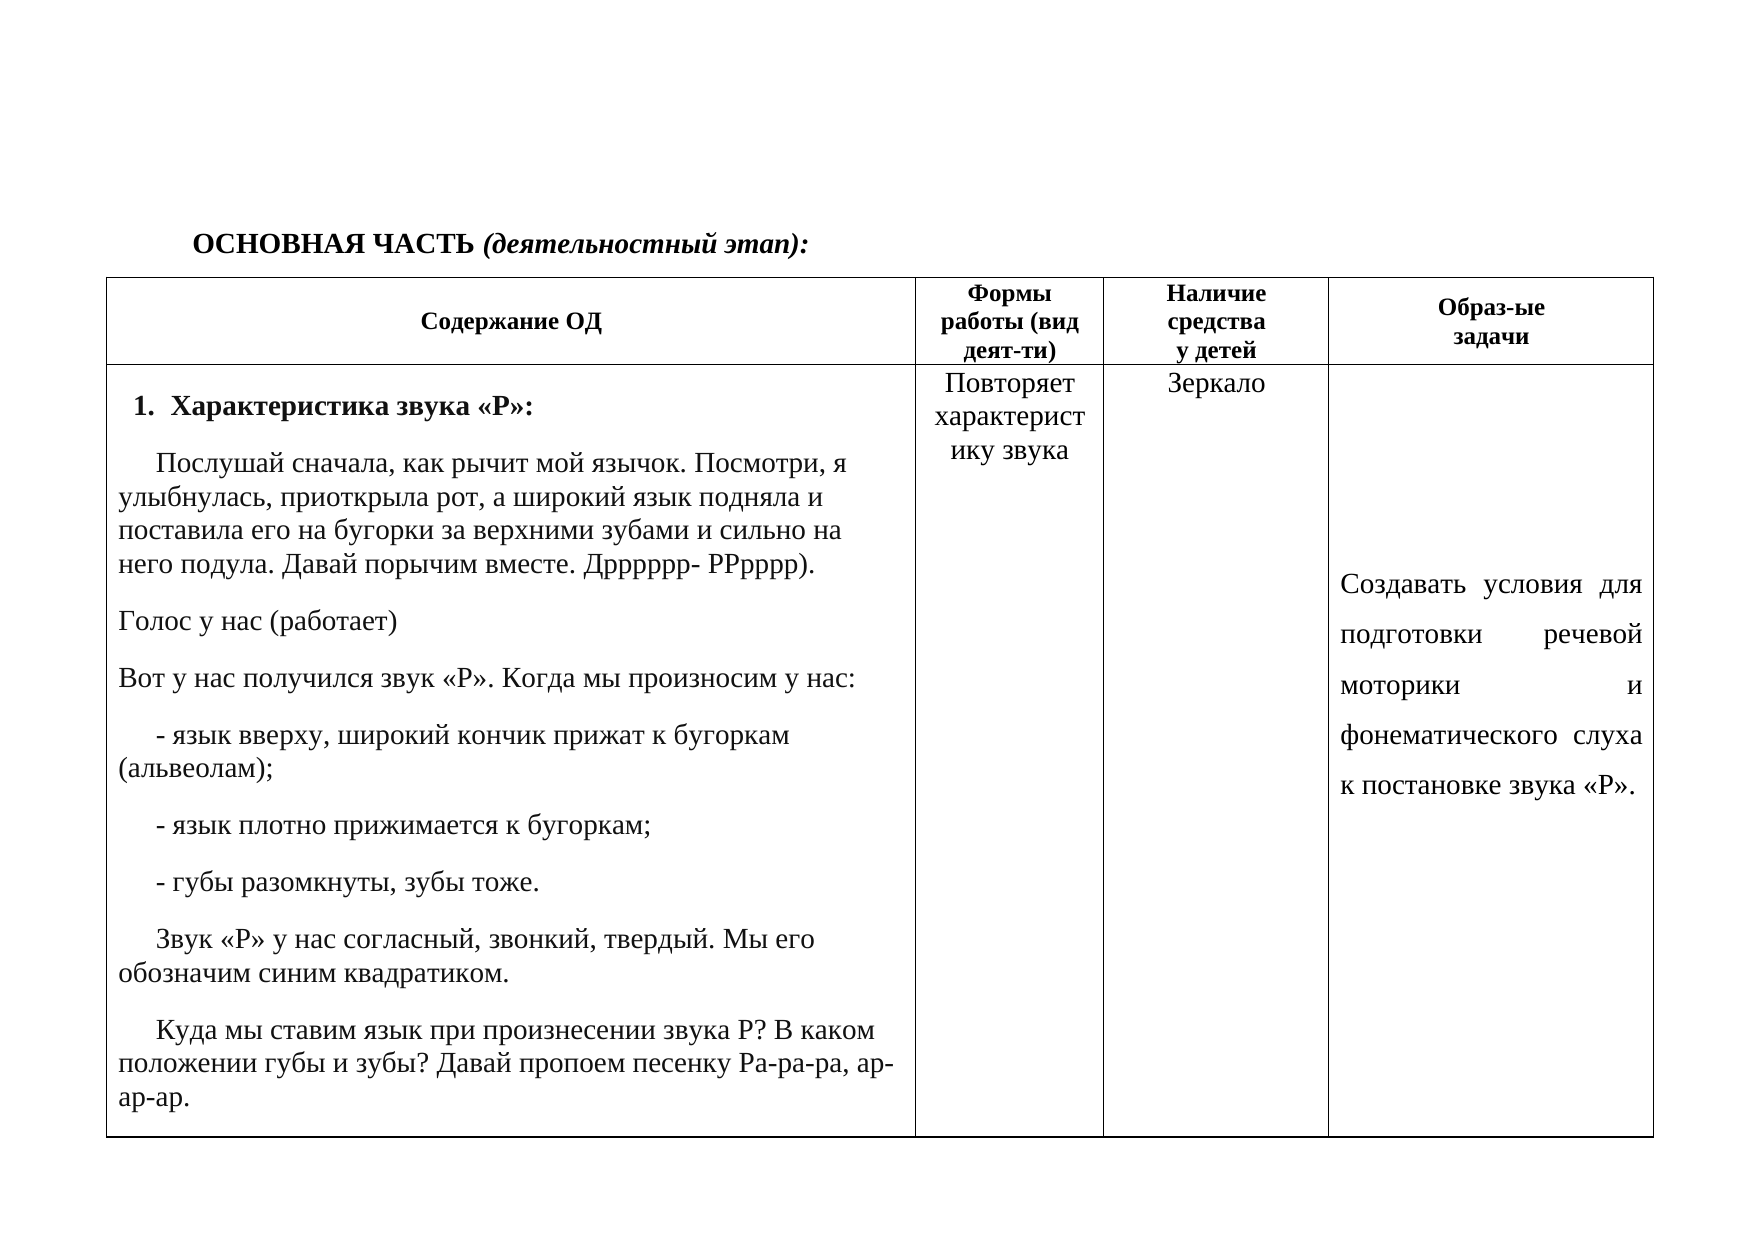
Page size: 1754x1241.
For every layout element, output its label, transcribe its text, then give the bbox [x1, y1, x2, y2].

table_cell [916, 365, 1103, 1136]
table_header Наличие средства у детей [1104, 278, 1328, 364]
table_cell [1104, 365, 1328, 1136]
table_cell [1329, 365, 1653, 1136]
table_header Содержание ОД [107, 278, 915, 364]
table_header Образ-ые задачи [1329, 278, 1653, 364]
text ОСНОВНАЯ ЧАСТЬ (деятельностный этап): [118, 226, 1636, 260]
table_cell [107, 365, 915, 1136]
table_header Формы работы (вид деят-ти) [916, 278, 1103, 364]
